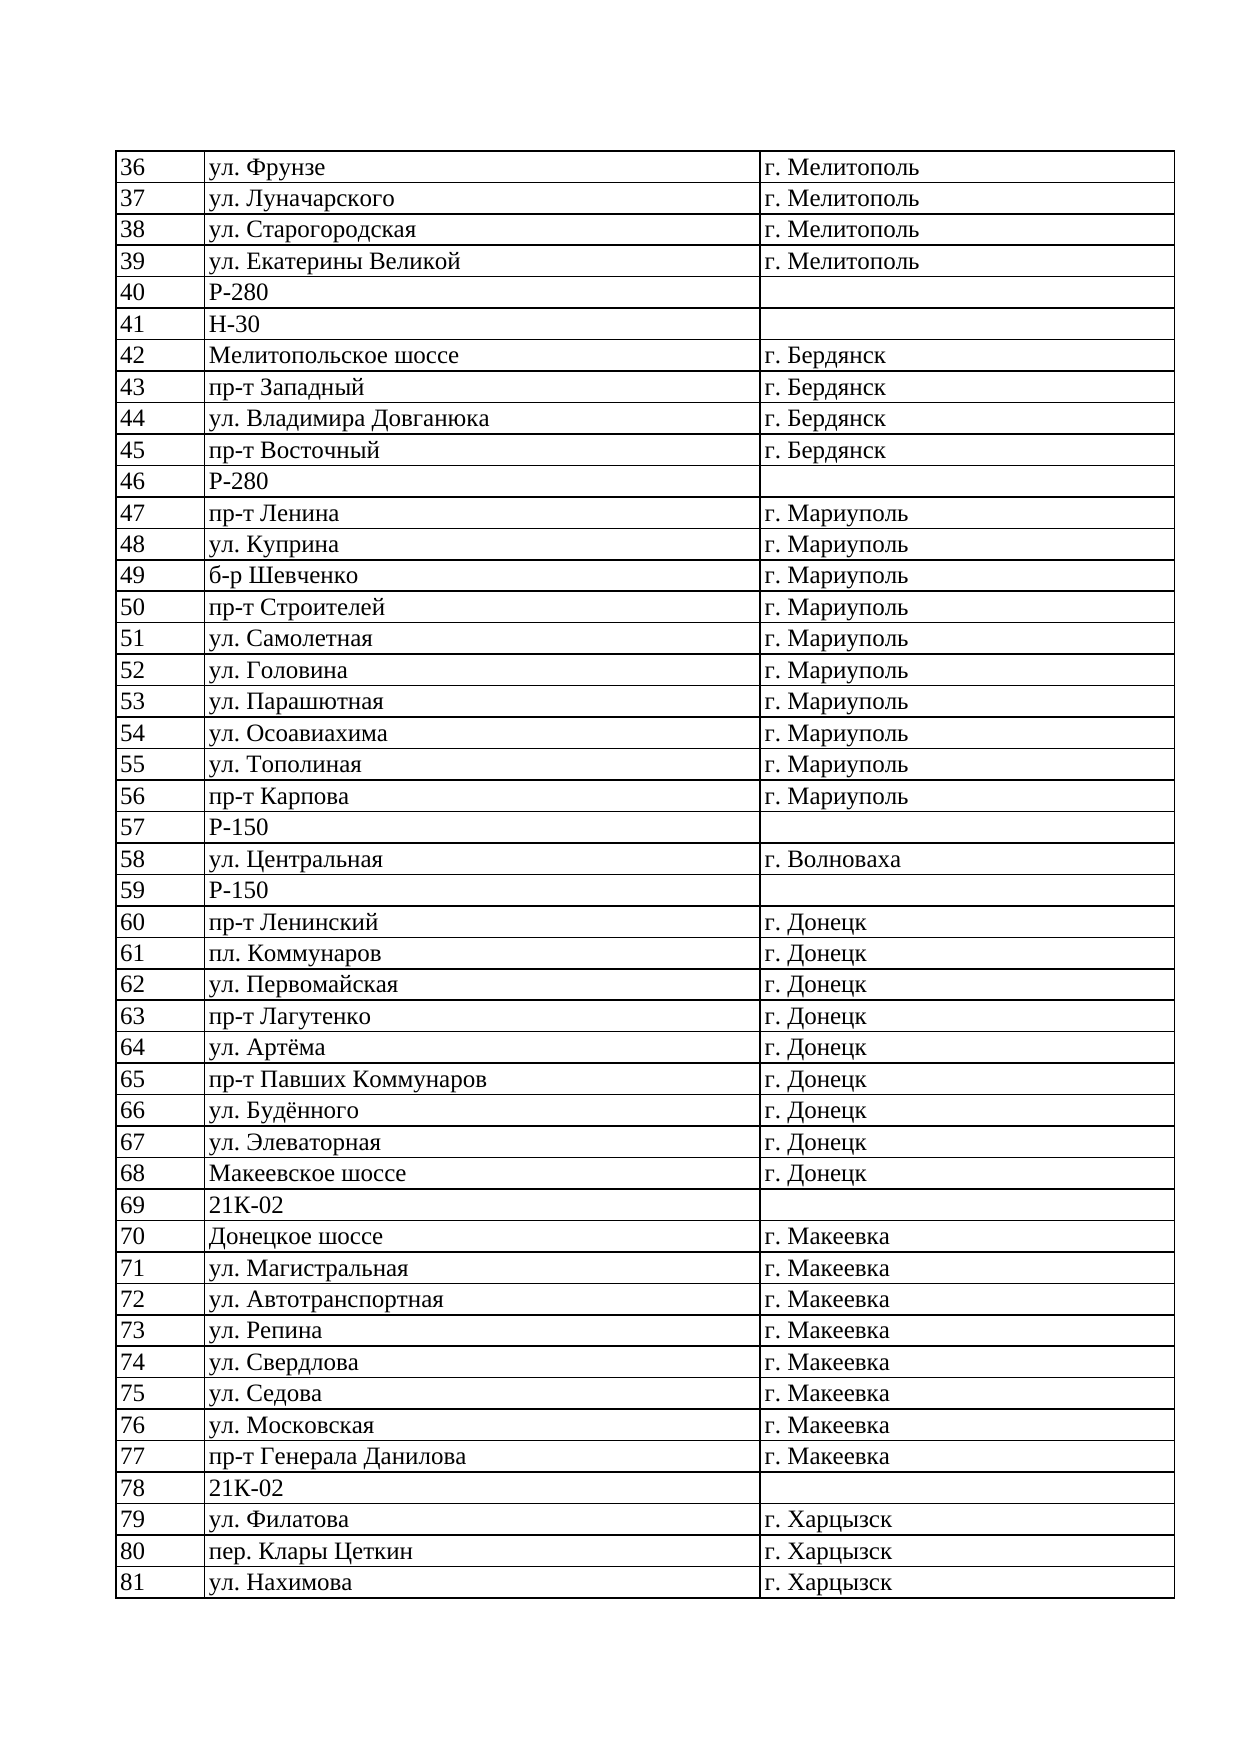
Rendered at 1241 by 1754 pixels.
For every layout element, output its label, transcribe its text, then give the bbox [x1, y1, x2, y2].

table_cell ул. Нахимова [205, 1567, 759, 1597]
table_cell 64 [117, 1032, 204, 1062]
table_cell пр-т Генерала Данилова [205, 1441, 759, 1471]
table_cell 57 [117, 812, 204, 842]
table_cell 49 [117, 561, 204, 590]
table_cell г. Донецк [761, 938, 1174, 968]
table_cell 53 [117, 686, 204, 716]
table_cell [761, 875, 1174, 905]
table_cell 51 [117, 623, 204, 653]
table_cell г. Макеевка [761, 1410, 1174, 1440]
table_cell 70 [117, 1221, 204, 1251]
table_cell пр-т Ленина [205, 498, 759, 527]
table_cell 38 [117, 215, 204, 244]
table_cell ул. Луначарского [205, 183, 759, 213]
table_cell г. Макеевка [761, 1441, 1174, 1471]
table_cell г. Мелитополь [761, 215, 1174, 244]
table_cell г. Харцызск [761, 1536, 1174, 1566]
table_cell г. Бердянск [761, 435, 1174, 464]
table_cell ул. Первомайская [205, 970, 759, 999]
table_cell ул. Головина [205, 655, 759, 685]
table_cell г. Мелитополь [761, 246, 1174, 276]
table_cell ул. Элеваторная [205, 1127, 759, 1157]
table_cell ул. Самолетная [205, 623, 759, 653]
table_cell 62 [117, 970, 204, 999]
table_cell 73 [117, 1316, 204, 1345]
table_cell пл. Коммунаров [205, 938, 759, 968]
table_cell г. Мариуполь [761, 686, 1174, 716]
table_cell 21К-02 [205, 1473, 759, 1503]
table_cell г. Мелитополь [761, 152, 1174, 181]
table_cell 39 [117, 246, 204, 276]
table_cell 40 [117, 277, 204, 307]
table_cell Р-280 [205, 466, 759, 496]
table_cell Р-280 [205, 277, 759, 307]
table_cell г. Макеевка [761, 1316, 1174, 1345]
table_cell г. Мариуполь [761, 718, 1174, 748]
table_cell ул. Центральная [205, 844, 759, 873]
table_cell г. Бердянск [761, 403, 1174, 433]
table_cell Р-150 [205, 875, 759, 905]
table_cell 77 [117, 1441, 204, 1471]
table_cell 67 [117, 1127, 204, 1157]
table_cell ул. Магистральная [205, 1253, 759, 1282]
table_cell 63 [117, 1001, 204, 1031]
table_cell г. Макеевка [761, 1221, 1174, 1251]
table_cell 81 [117, 1567, 204, 1597]
table_cell г. Мелитополь [761, 183, 1174, 213]
table_cell г. Макеевка [761, 1347, 1174, 1377]
table_cell Макеевское шоссе [205, 1158, 759, 1188]
table_cell [761, 277, 1174, 307]
table_cell 61 [117, 938, 204, 968]
table_cell г. Мариуполь [761, 498, 1174, 527]
table_cell 44 [117, 403, 204, 433]
table_cell г. Мариуполь [761, 655, 1174, 685]
table_cell 80 [117, 1536, 204, 1566]
table_cell 46 [117, 466, 204, 496]
table_cell 48 [117, 529, 204, 559]
table_cell Р-150 [205, 812, 759, 842]
table_cell г. Макеевка [761, 1253, 1174, 1282]
table_cell пр-т Западный [205, 372, 759, 402]
table_cell г. Донецк [761, 1032, 1174, 1062]
table_cell 66 [117, 1095, 204, 1125]
table_cell ул. Парашютная [205, 686, 759, 716]
table_cell пр-т Восточный [205, 435, 759, 464]
table_cell 55 [117, 749, 204, 779]
table_cell г. Донецк [761, 1001, 1174, 1031]
table_cell 78 [117, 1473, 204, 1503]
table_cell Донецкое шоссе [205, 1221, 759, 1251]
table_cell ул. Фрунзе [205, 152, 759, 181]
table_cell 71 [117, 1253, 204, 1282]
table_cell пр-т Лагутенко [205, 1001, 759, 1031]
table_cell Мелитопольское шоссе [205, 340, 759, 370]
table_cell ул. Старогородская [205, 215, 759, 244]
table_cell ул. Автотранспортная [205, 1284, 759, 1314]
table_cell ул. Репина [205, 1316, 759, 1345]
table_cell 56 [117, 781, 204, 811]
table_cell пр-т Павших Коммунаров [205, 1064, 759, 1094]
table_cell 79 [117, 1504, 204, 1534]
table_cell 75 [117, 1378, 204, 1408]
table_cell ул. Артёма [205, 1032, 759, 1062]
table_cell 65 [117, 1064, 204, 1094]
table_cell г. Донецк [761, 1095, 1174, 1125]
table_cell г. Мариуполь [761, 592, 1174, 622]
table_cell 47 [117, 498, 204, 527]
table_cell 60 [117, 907, 204, 936]
table_cell г. Мариуполь [761, 781, 1174, 811]
table_cell г. Мариуполь [761, 561, 1174, 590]
table_cell г. Донецк [761, 1158, 1174, 1188]
table_cell г. Бердянск [761, 340, 1174, 370]
table_cell 36 [117, 152, 204, 181]
table_cell пер. Клары Цеткин [205, 1536, 759, 1566]
table_cell ул. Будённого [205, 1095, 759, 1125]
table_cell 41 [117, 309, 204, 339]
table_cell г. Донецк [761, 1127, 1174, 1157]
table_cell 45 [117, 435, 204, 464]
table_cell ул. Седова [205, 1378, 759, 1408]
table_cell [761, 812, 1174, 842]
table_cell г. Макеевка [761, 1378, 1174, 1408]
table_cell г. Мариуполь [761, 749, 1174, 779]
table_cell пр-т Строителей [205, 592, 759, 622]
table_cell [761, 1190, 1174, 1219]
table_cell 42 [117, 340, 204, 370]
table_cell г. Макеевка [761, 1284, 1174, 1314]
table_cell г. Донецк [761, 1064, 1174, 1094]
table_cell 76 [117, 1410, 204, 1440]
table_cell [761, 466, 1174, 496]
table_cell 68 [117, 1158, 204, 1188]
table_cell [761, 1473, 1174, 1503]
table_cell ул. Филатова [205, 1504, 759, 1534]
table_cell пр-т Ленинский [205, 907, 759, 936]
table_cell г. Харцызск [761, 1567, 1174, 1597]
table_cell ул. Владимира Довганюка [205, 403, 759, 433]
table_cell ул. Екатерины Великой [205, 246, 759, 276]
table_cell г. Донецк [761, 970, 1174, 999]
table_cell 50 [117, 592, 204, 622]
table_cell 21К-02 [205, 1190, 759, 1219]
table_cell 72 [117, 1284, 204, 1314]
table_cell б-р Шевченко [205, 561, 759, 590]
table_cell ул. Куприна [205, 529, 759, 559]
table_cell ул. Тополиная [205, 749, 759, 779]
table_cell г. Бердянск [761, 372, 1174, 402]
table_cell ул. Осоавиахима [205, 718, 759, 748]
table_cell 69 [117, 1190, 204, 1219]
table_cell г. Волноваха [761, 844, 1174, 873]
table_cell [761, 309, 1174, 339]
table_cell 54 [117, 718, 204, 748]
table_cell г. Харцызск [761, 1504, 1174, 1534]
table_cell 59 [117, 875, 204, 905]
table_cell 74 [117, 1347, 204, 1377]
table_cell г. Мариуполь [761, 623, 1174, 653]
table_cell г. Донецк [761, 907, 1174, 936]
table_cell ул. Московская [205, 1410, 759, 1440]
table_cell ул. Свердлова [205, 1347, 759, 1377]
table_cell 58 [117, 844, 204, 873]
table_cell 52 [117, 655, 204, 685]
table_cell пр-т Карпова [205, 781, 759, 811]
table_cell г. Мариуполь [761, 529, 1174, 559]
table_cell 37 [117, 183, 204, 213]
table_cell Н-30 [205, 309, 759, 339]
table_cell 43 [117, 372, 204, 402]
